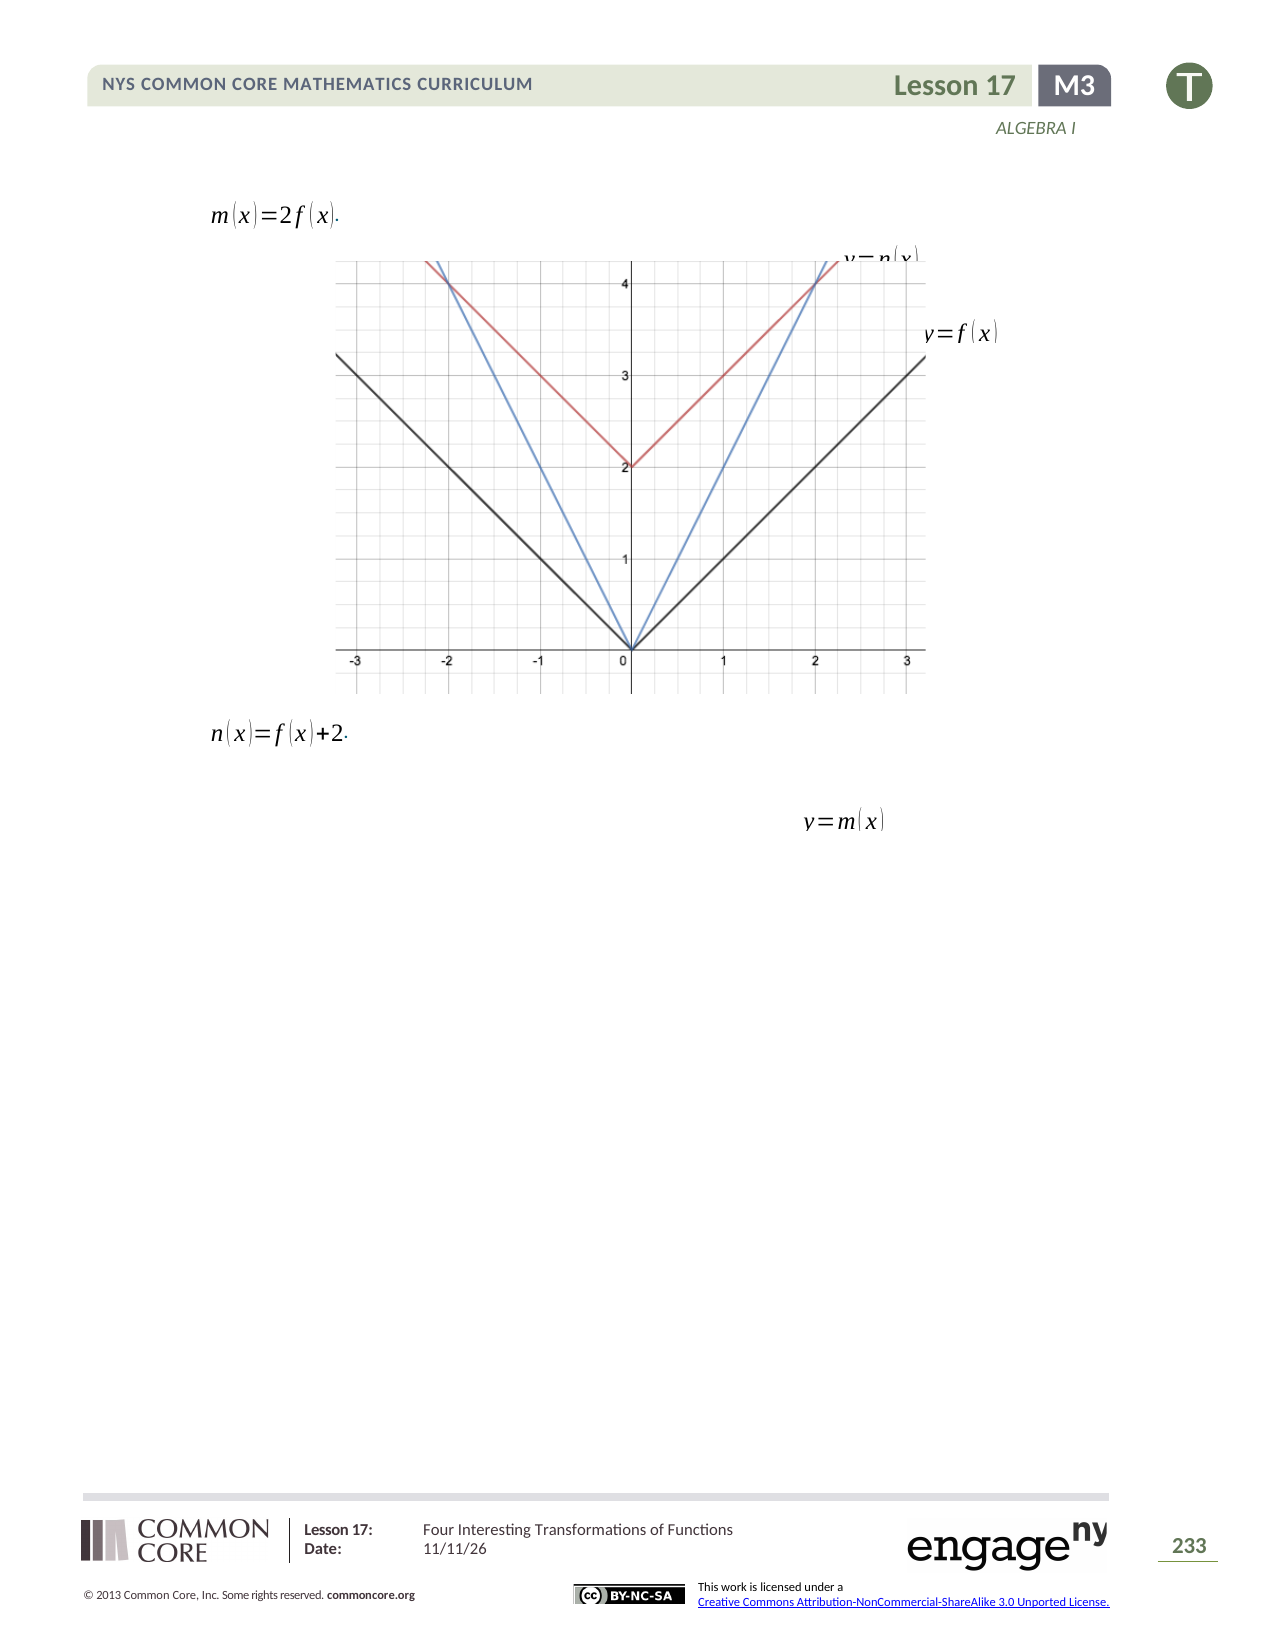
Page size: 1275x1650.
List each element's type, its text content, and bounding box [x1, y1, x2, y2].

picture [572, 1584, 685, 1604]
text . [211, 200, 1018, 231]
picture [335, 261, 925, 693]
picture [906, 1518, 1107, 1573]
picture [81, 1517, 269, 1562]
